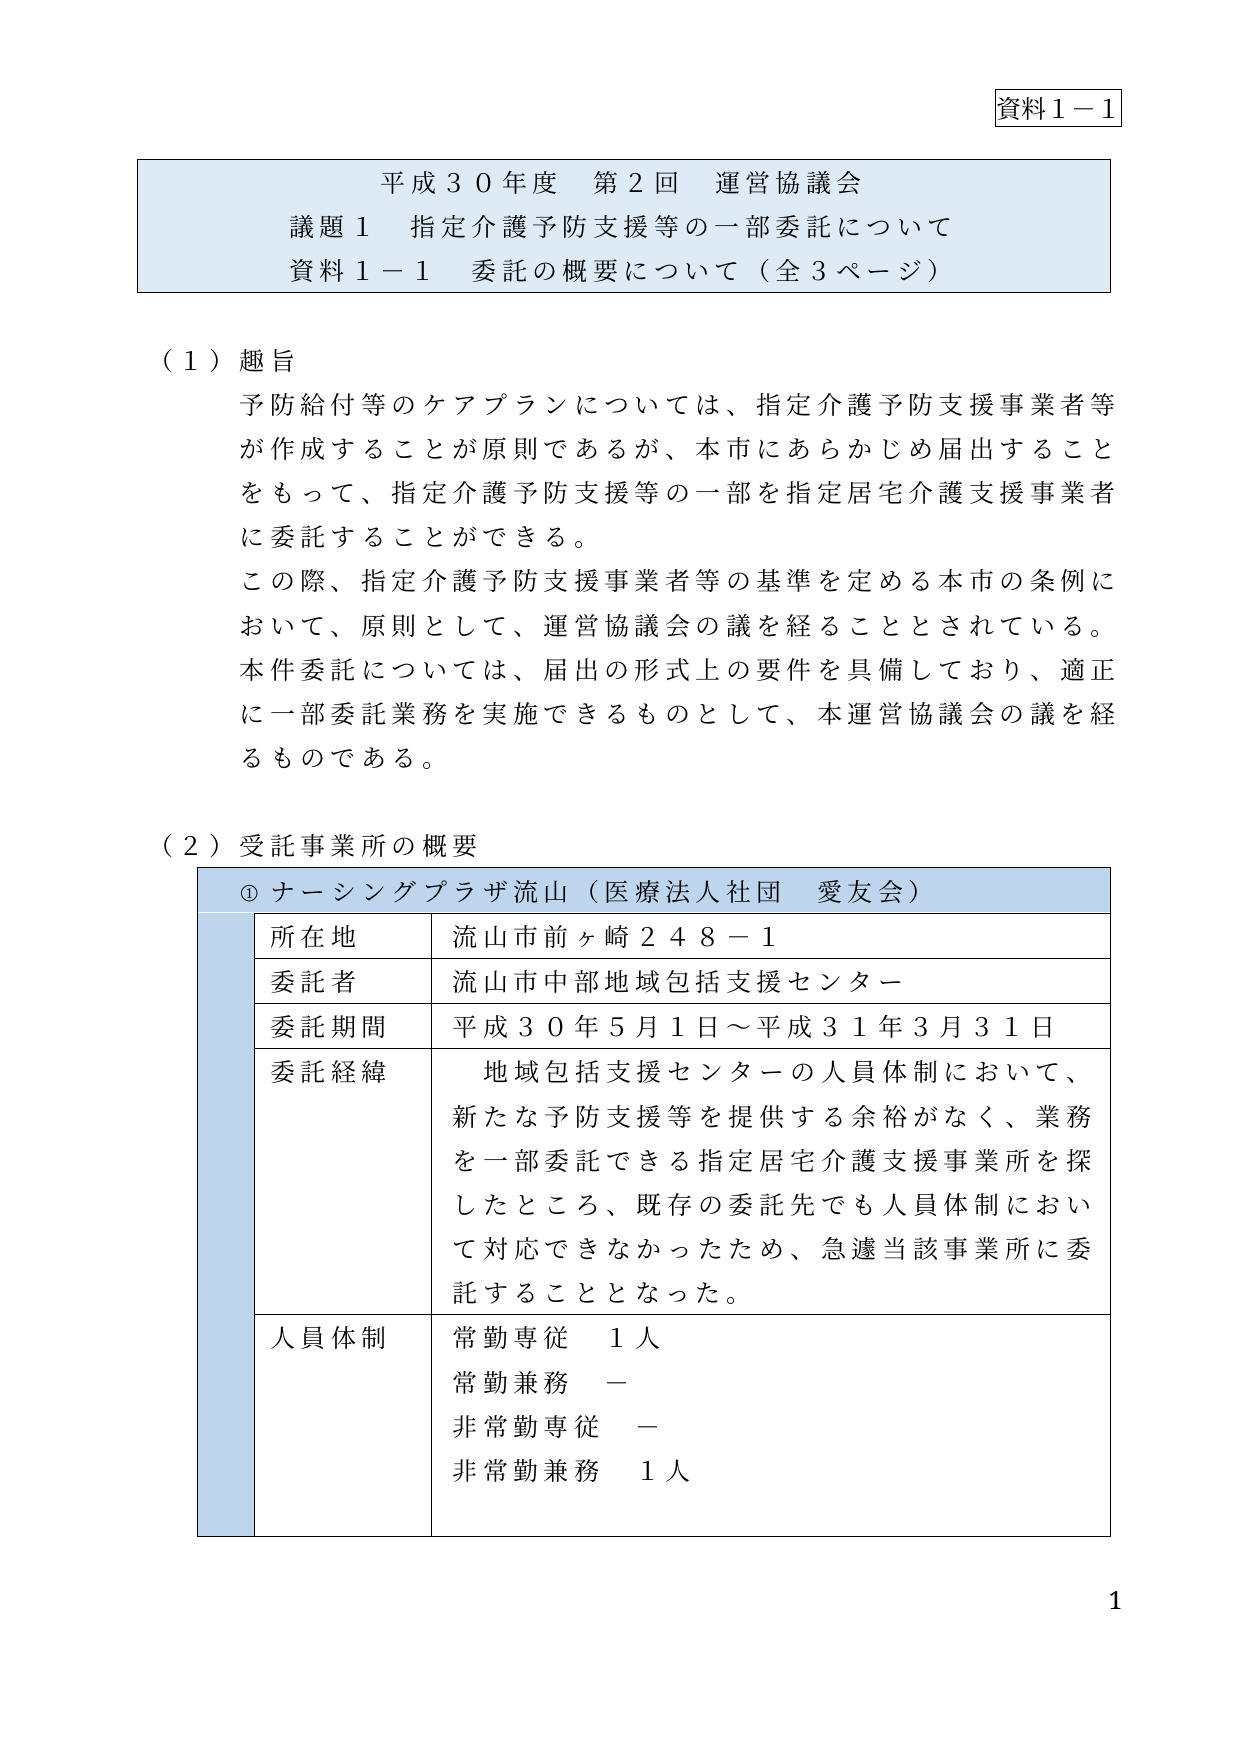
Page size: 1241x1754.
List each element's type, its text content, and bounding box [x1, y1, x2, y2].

table_header 平成３０年度 第２回 運営協議会 議題１ 指定介護予防支援等の一部委託について 資料１－１ 委託の概要について（全３ページ） [138, 160, 1110, 292]
table_cell 人員体制 [255, 1315, 431, 1536]
table_cell 流山市中部地域包括支援センター [432, 959, 1110, 1003]
table_cell 平成３０年５月１日～平成３１年３月３１日 [432, 1004, 1110, 1048]
text 本件委託については、届出の形式上の要件を具備しており、適正に一部委託業務を実施できるものとして、本運営協議会の議を経るものである。 [148, 646, 1122, 779]
table_header ①ナーシングプラザ流山（医療法人社団 愛友会） [198, 868, 1110, 912]
table_cell 流山市前ヶ崎２４８－１ [432, 914, 1110, 958]
table_cell 所在地 [255, 914, 431, 958]
text （１）趣旨 [148, 337, 1122, 381]
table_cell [432, 1315, 1110, 1536]
table_cell 委託期間 [255, 1004, 431, 1048]
text 予防給付等のケアプランについては、指定介護予防支援事業者等が作成することが原則であるが、本市にあらかじめ届出することをもって、指定介護予防支援等の一部を指定居宅介護支援事業者に委託することができる。 [148, 381, 1122, 558]
text （２）受託事業所の概要 [148, 823, 1122, 867]
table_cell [432, 1049, 1110, 1314]
text この際、指定介護予防支援事業者等の基準を定める本市の条例において、原則として、運営協議会の議を経ることとされている。 [148, 558, 1122, 646]
table_cell [198, 913, 254, 958]
table_cell 委託者 [255, 959, 431, 1003]
table_cell 委託経緯 [255, 1049, 431, 1314]
table_cell [198, 958, 254, 1536]
